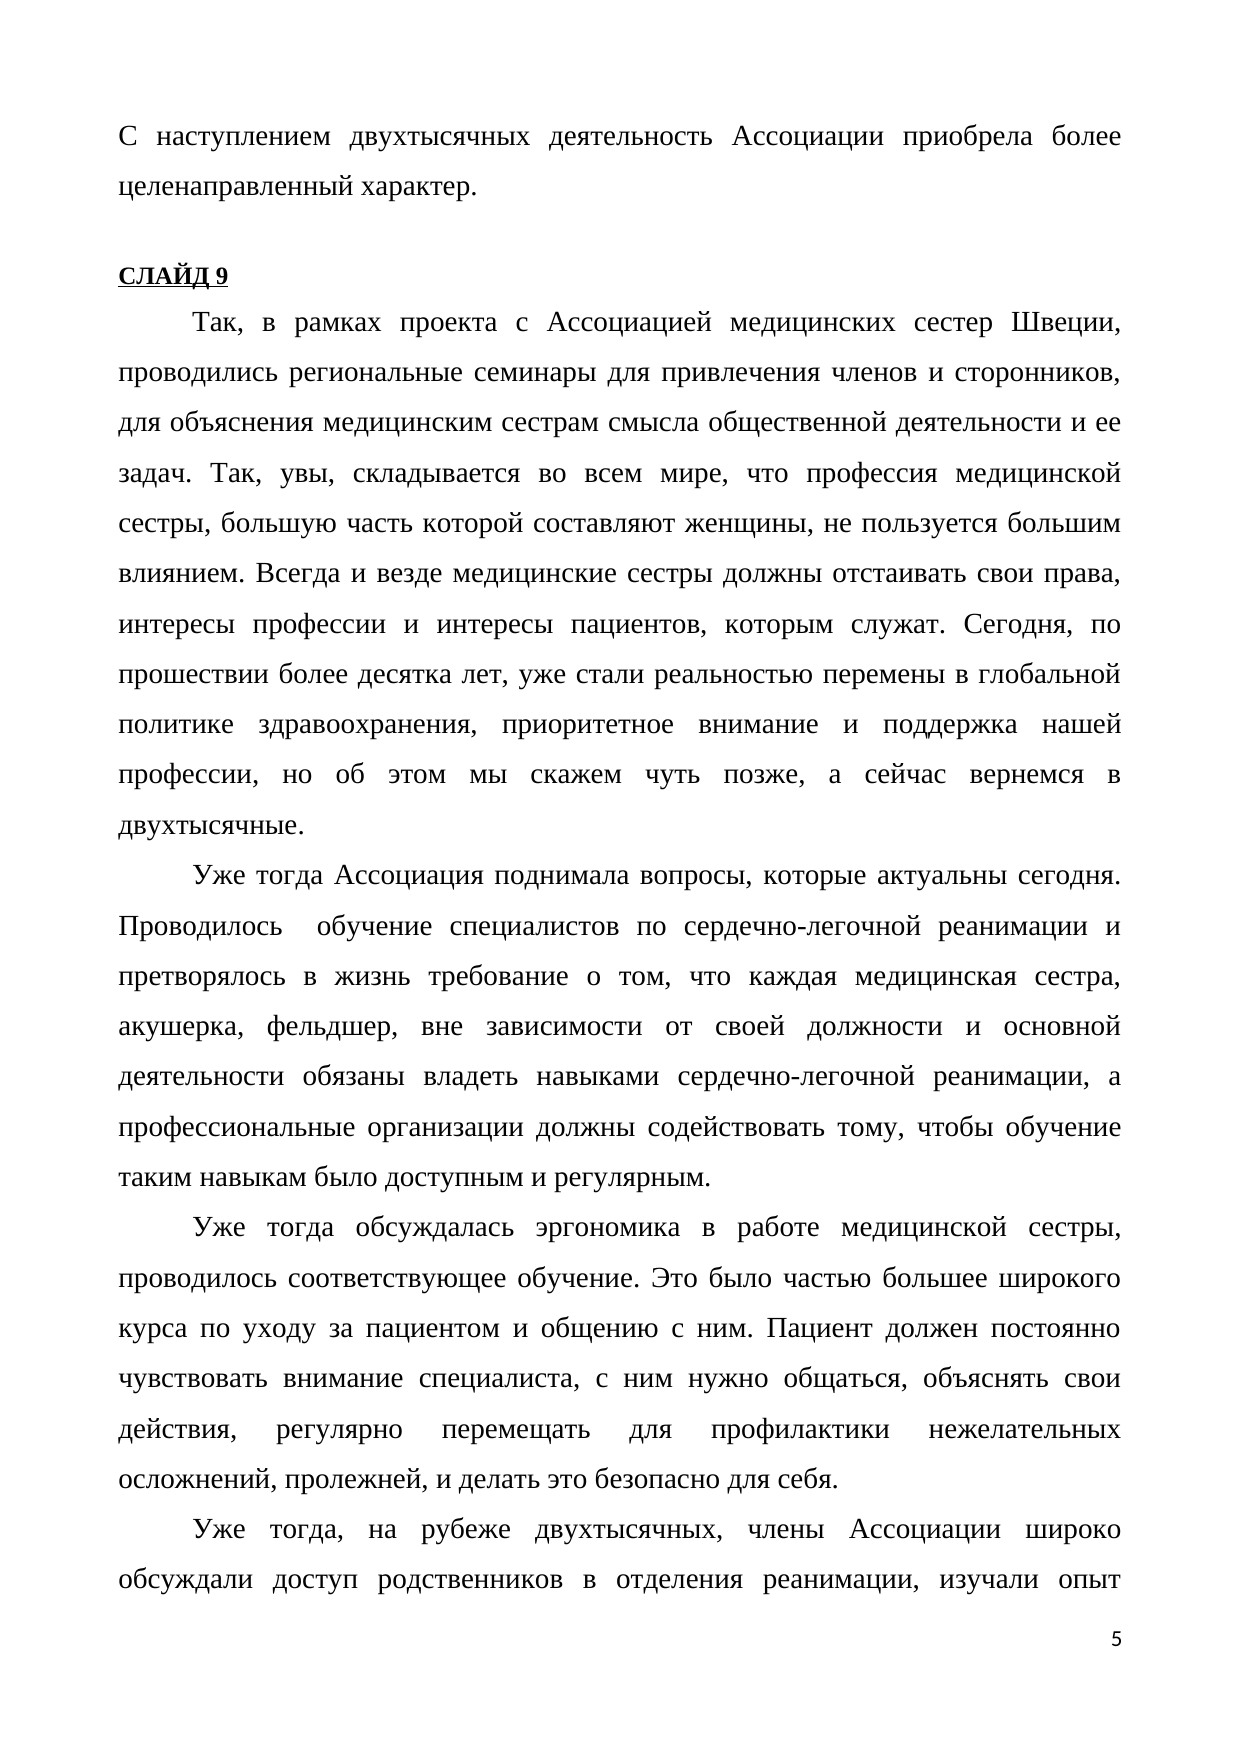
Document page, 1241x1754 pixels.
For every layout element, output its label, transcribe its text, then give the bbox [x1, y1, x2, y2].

text С наступлением двухтысячных деятельность Ассоциации приобрела более целенаправленный характер. [118, 118, 1122, 202]
text СЛАЙД 9 [118, 261, 1122, 289]
text Так, в рамках проекта с Ассоциацией медицинских сестер Швеции, проводились региональные семинары для привлечения членов и сторонников, для объяснения медицинским сестрам смысла общественной деятельности и ее задач. Так, увы, складывается во всем мире, что профессия медицинской сестры, большую часть которой составляют женщины, не пользуется большим влиянием. Всегда и везде медицинские сестры должны отстаивать свои права, интересы профессии и интересы пациентов, которым служат. Сегодня, по прошествии более десятка лет, уже стали реальностью перемены в глобальной политике здравоохранения, приоритетное внимание и поддержка нашей профессии, но об этом мы скажем чуть позже, а сейчас вернемся в двухтысячные. [118, 304, 1122, 841]
text Уже тогда Ассоциация поднимала вопросы, которые актуальны сегодня. Проводилось обучение специалистов по сердечно-легочной реанимации и претворялось в жизнь требование о том, что каждая медицинская сестра, акушерка, фельдшер, вне зависимости от своей должности и основной деятельности обязаны владеть навыками сердечно-легочной реанимации, а профессиональные организации должны содействовать тому, чтобы обучение таким навыкам было доступным и регулярным. [118, 857, 1122, 1193]
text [118, 1511, 1122, 1595]
text Уже тогда обсуждалась эргономика в работе медицинской сестры, проводилось соответствующее обучение. Это было частью большее широкого курса по уходу за пациентом и общению с ним. Пациент должен постоянно чувствовать внимание специалиста, с ним нужно общаться, объяснять свои действия, регулярно перемещать для профилактики нежелательных осложнений, пролежней, и делать это безопасно для себя. [118, 1209, 1122, 1494]
